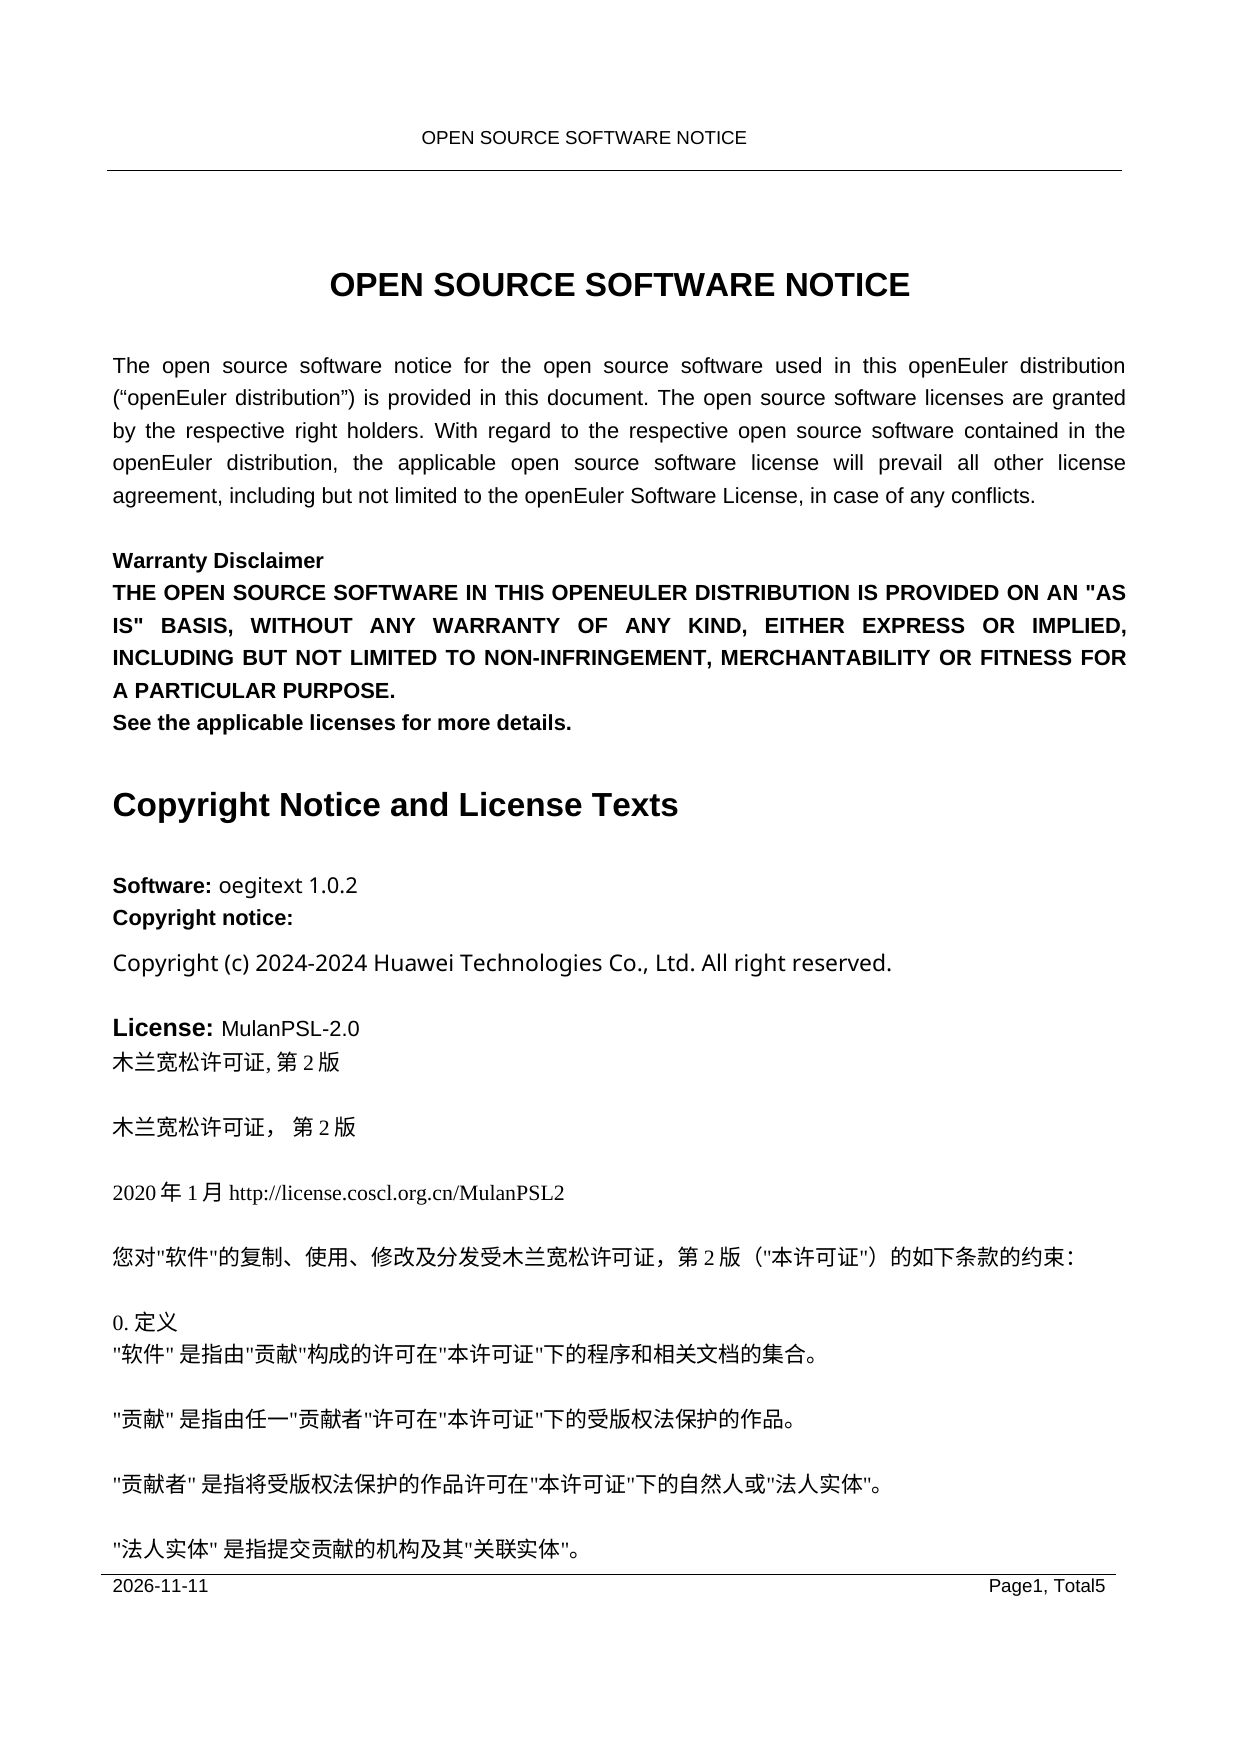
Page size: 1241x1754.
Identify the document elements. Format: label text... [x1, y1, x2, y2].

text Copyright Notice and License Texts [112, 771, 1128, 836]
text OPEN SOURCE SOFTWARE NOTICE [112, 251, 1128, 316]
text Warranty Disclaimer [112, 544, 1128, 576]
text License: MulanPSL-2.0 [112, 1012, 1128, 1044]
text THE OPEN SOURCE SOFTWARE IN THIS OPENEULER DISTRIBUTION IS PROVIDED ON AN "AS IS" BASIS, WITHOUT ANY WARRANTY OF ANY KIND, EITHER EXPRESS OR IMPLIED, INCLUDING BUT NOT LIMITED TO NON-INFRINGEMENT, MERCHANTABILITY OR FITNESS FOR A PARTICULAR PURPOSE. See the applicable licenses for more details. [112, 576, 1128, 739]
text Copyright (c) 2024-2024 Huawei Technologies Co., Ltd. All right reserved. [112, 947, 1128, 1012]
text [112, 1044, 1128, 1564]
text Copyright notice: [112, 901, 1128, 934]
title Software: oegitext 1.0.2 [112, 869, 1128, 901]
text The open source software notice for the open source software used in this openEuler distribution (“openEuler distribution”) is provided in this document. The open source software licenses are granted by the respective right holders. With regard to the respective open source software contained in the openEuler distribution, the applicable open source software license will prevail all other license agreement, including but not limited to the openEuler Software License, in case of any conflicts. [112, 349, 1128, 511]
